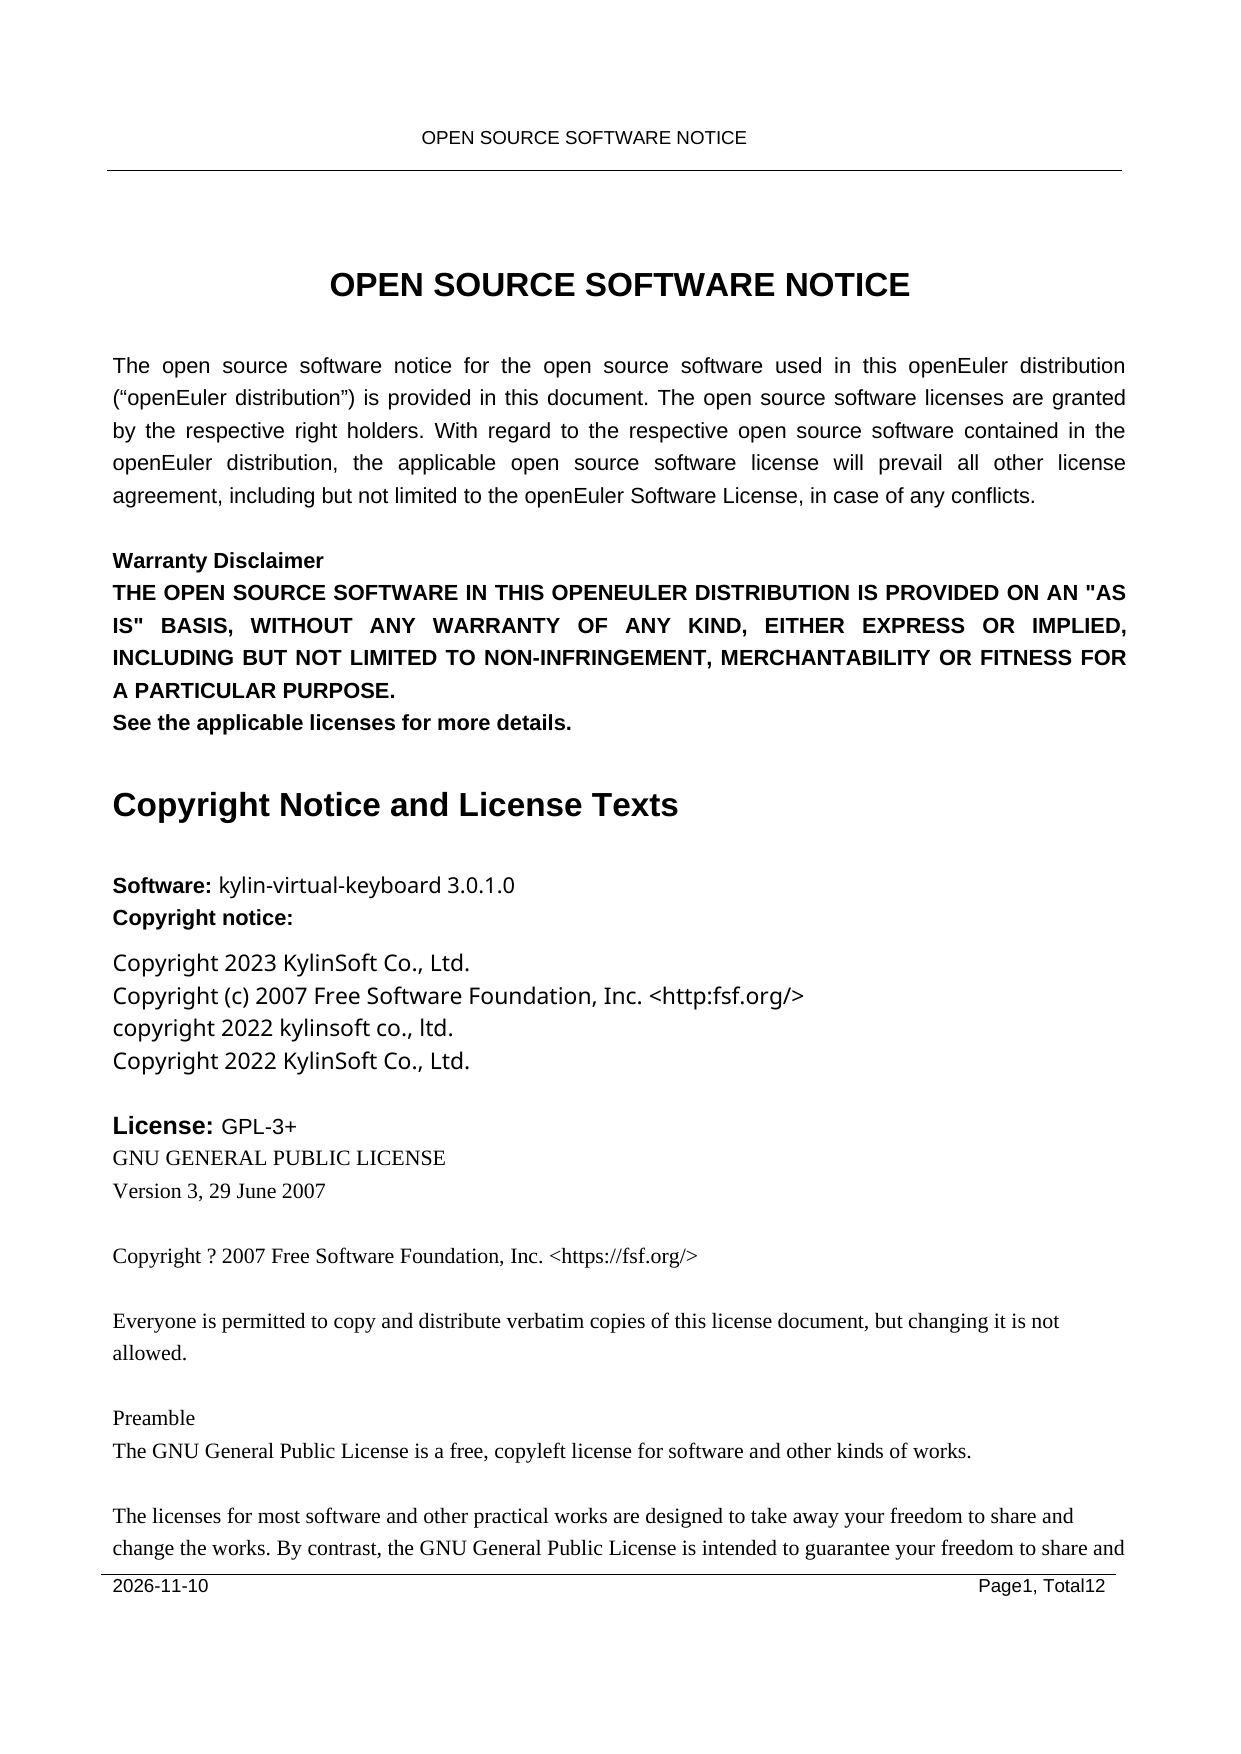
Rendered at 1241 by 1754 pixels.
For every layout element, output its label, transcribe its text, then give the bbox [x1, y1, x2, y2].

text The open source software notice for the open source software used in this openEuler distribution (“openEuler distribution”) is provided in this document. The open source software licenses are granted by the respective right holders. With regard to the respective open source software contained in the openEuler distribution, the applicable open source software license will prevail all other license agreement, including but not limited to the openEuler Software License, in case of any conflicts. [112, 349, 1128, 511]
text Copyright 2023 KylinSoft Co., Ltd. Copyright (c) 2007 Free Software Foundation, Inc. <http:fsf.org/> copyright 2022 kylinsoft co., ltd. Copyright 2022 KylinSoft Co., Ltd. [112, 947, 1128, 1109]
text Warranty Disclaimer [112, 544, 1128, 576]
text OPEN SOURCE SOFTWARE NOTICE [112, 251, 1128, 316]
text License: GPL-3+ [112, 1109, 1128, 1142]
text Copyright notice: [112, 901, 1128, 934]
title Software: kylin-virtual-keyboard 3.0.1.0 [112, 869, 1128, 901]
text THE OPEN SOURCE SOFTWARE IN THIS OPENEULER DISTRIBUTION IS PROVIDED ON AN "AS IS" BASIS, WITHOUT ANY WARRANTY OF ANY KIND, EITHER EXPRESS OR IMPLIED, INCLUDING BUT NOT LIMITED TO NON-INFRINGEMENT, MERCHANTABILITY OR FITNESS FOR A PARTICULAR PURPOSE. See the applicable licenses for more details. [112, 576, 1128, 739]
text Copyright Notice and License Texts [112, 771, 1128, 836]
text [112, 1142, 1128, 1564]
